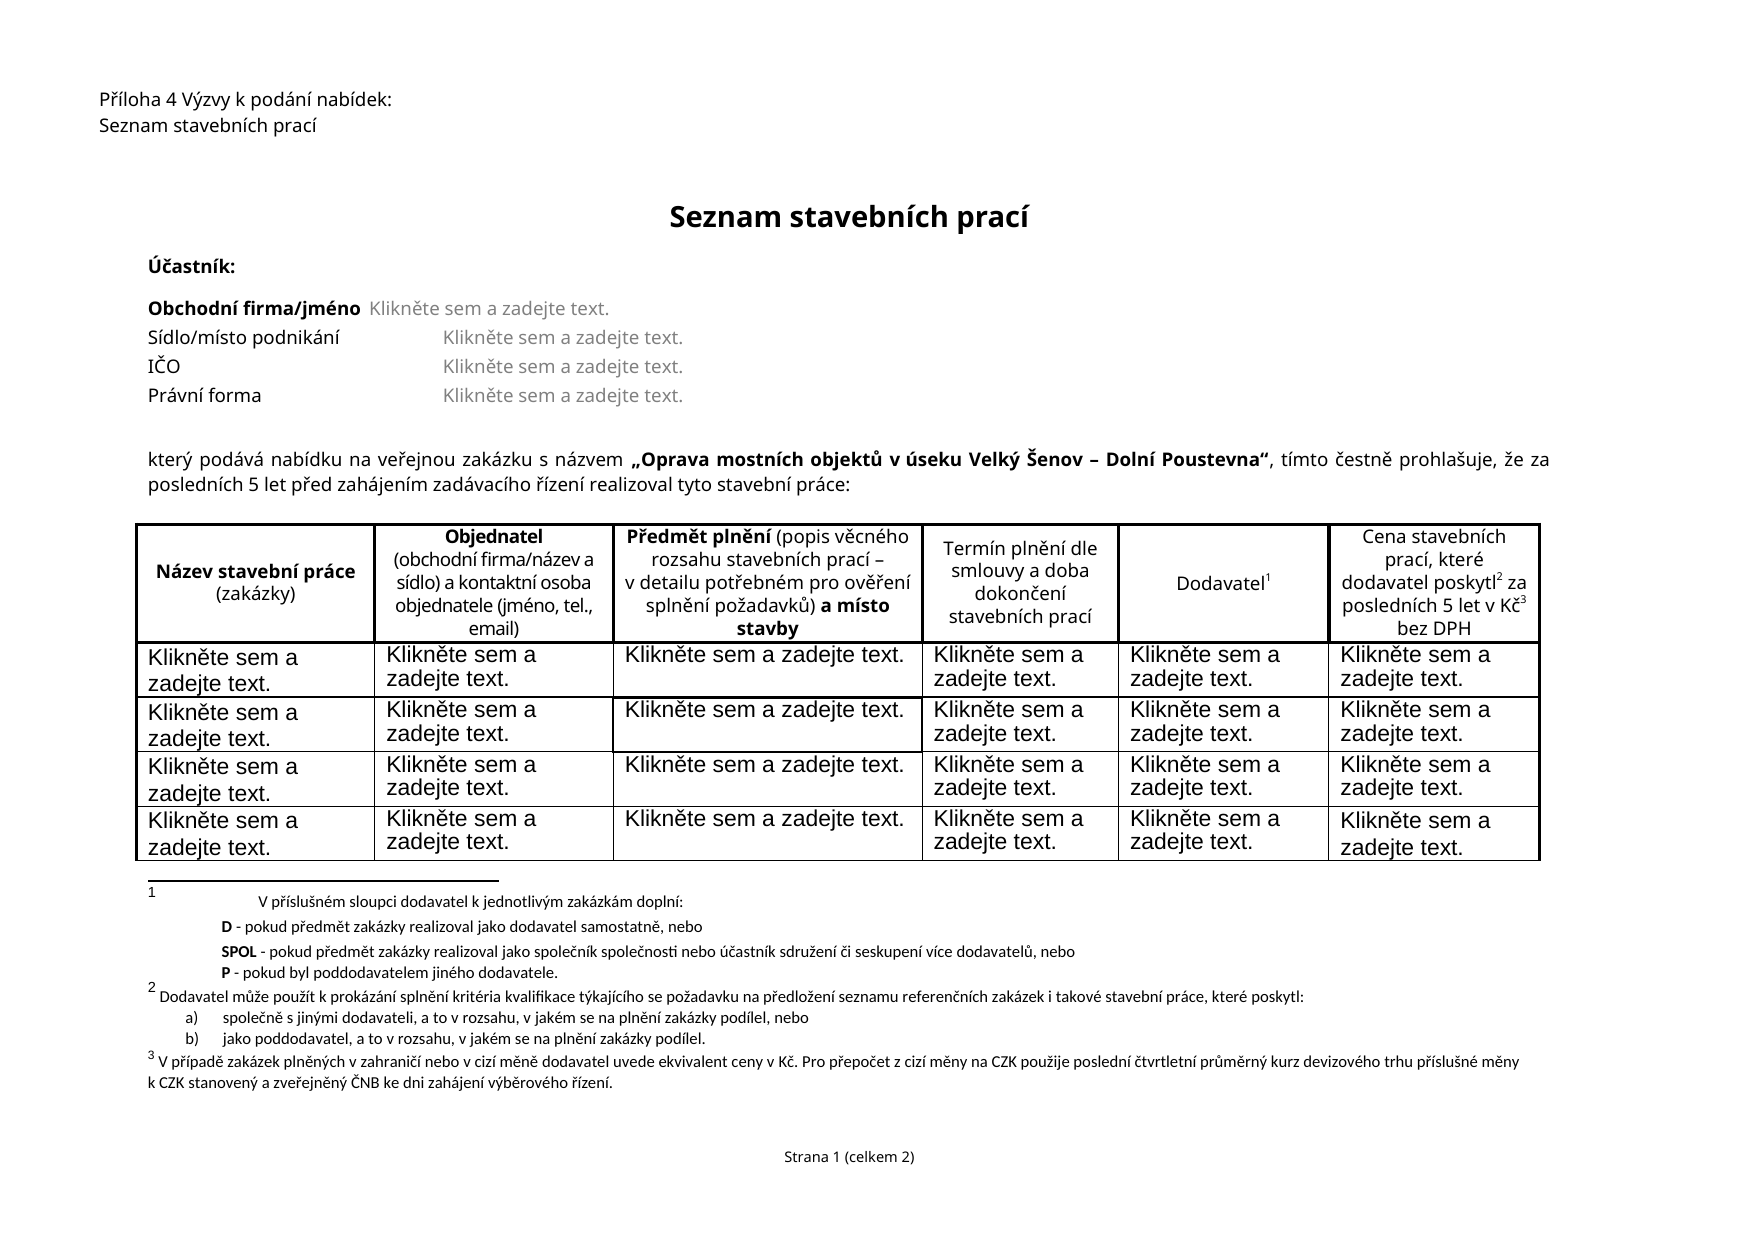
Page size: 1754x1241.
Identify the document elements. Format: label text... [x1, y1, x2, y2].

table_header Objednatel (obchodní firma/název a sídlo) a kontaktní osoba objednatele (jméno, tel., email) [376, 526, 612, 641]
text IČO [148, 350, 1551, 379]
title Seznam stavebních prací [148, 196, 1551, 236]
text Účastník: [148, 249, 1551, 279]
table_header Název stavební práce (zakázky) [138, 526, 373, 641]
table_header Předmět plnění (popis věcného rozsahu stavebních prací – v detailu potřebném pro ověření splnění požadavků) a místo stavby [615, 526, 921, 641]
text Právní forma [148, 379, 1551, 408]
text Sídlo/místo podnikání [148, 321, 1551, 350]
text který podává nabídku na veřejnou zakázku s názvem „Oprava mostních objektů v úseku Velký Šenov – Dolní Poustevna“, tímto čestně prohlašuje, že za posledních 5 let před zahájením zadávacího řízení realizoval tyto stavební práce: [148, 446, 1551, 497]
table_header Termín plnění dle smlouvy a doba dokončení stavebních prací [924, 526, 1117, 641]
table_header Dodavatel [1120, 526, 1327, 641]
table_header Cena stavebních prací, které dodavatel poskytl za posledních 5 let v Kč bez DPH [1331, 526, 1538, 641]
text Obchodní firma/jméno [148, 292, 1551, 321]
